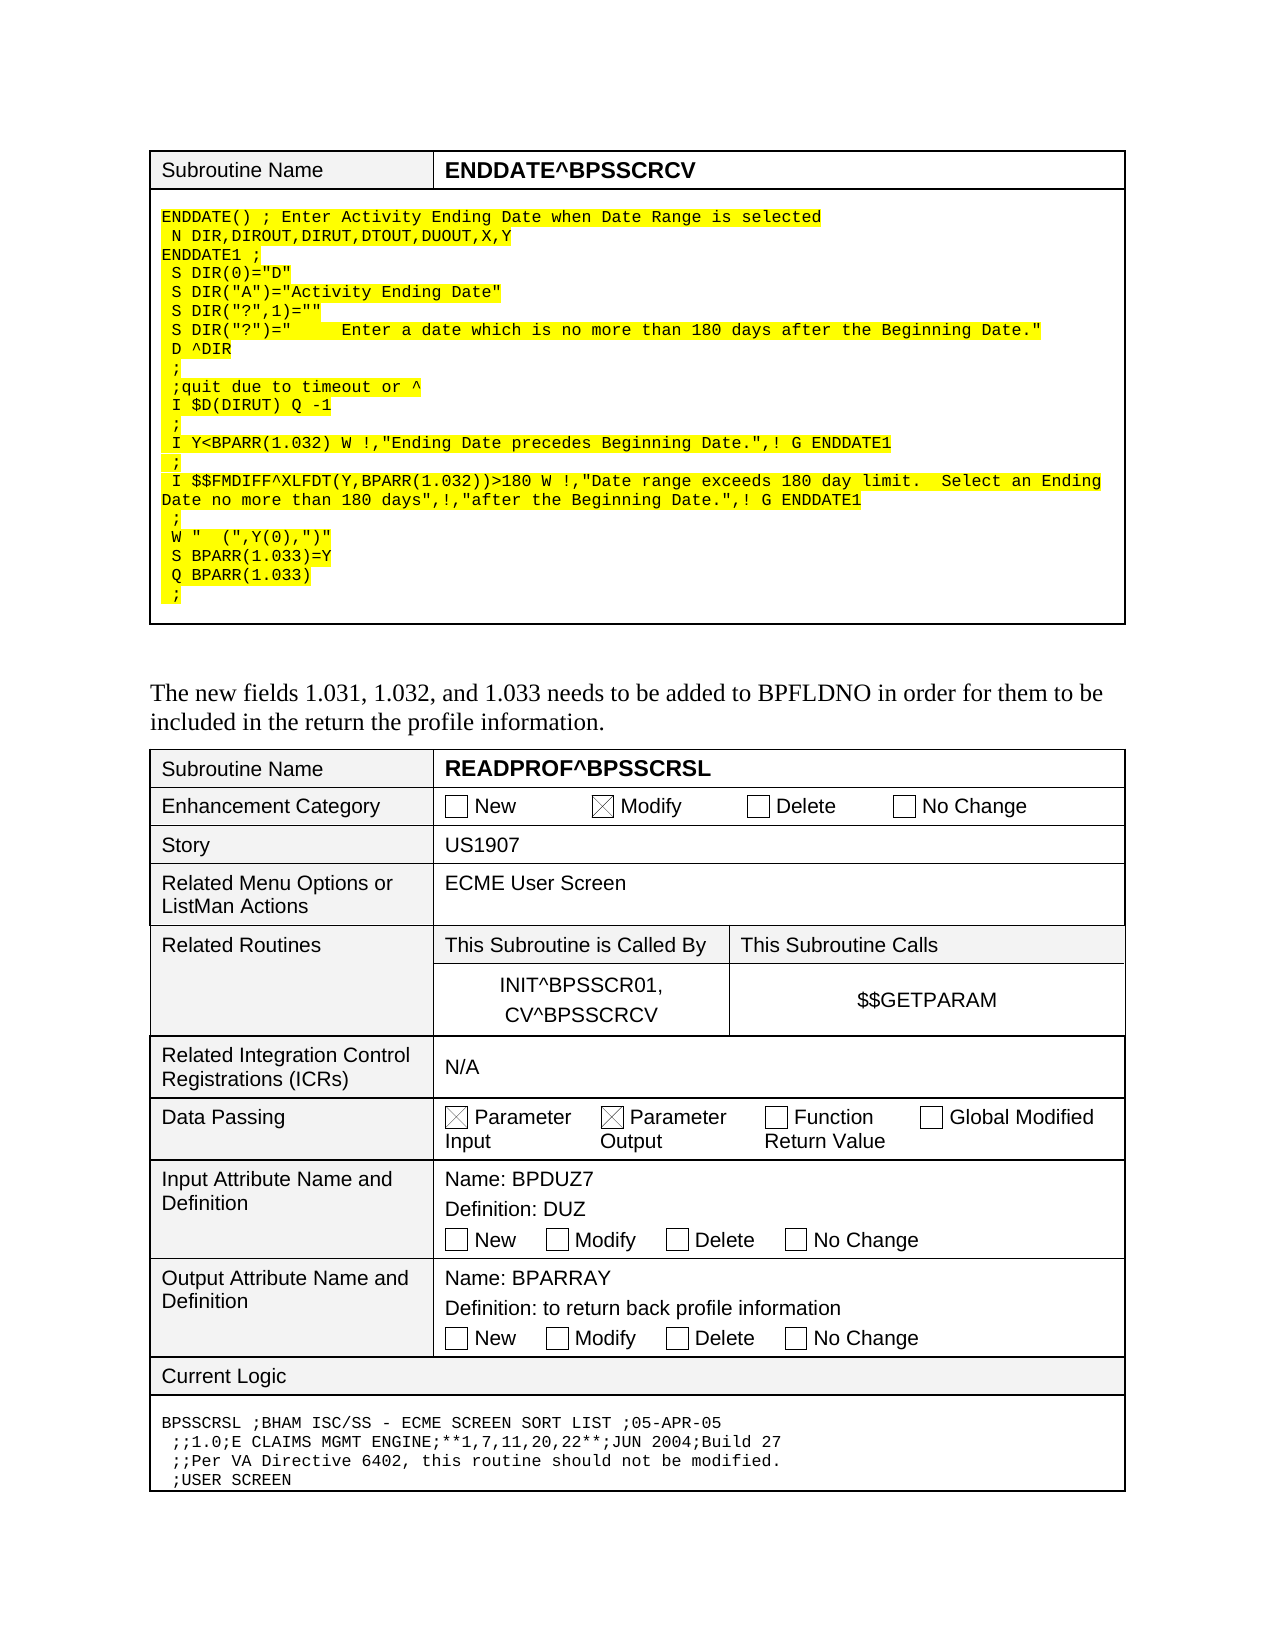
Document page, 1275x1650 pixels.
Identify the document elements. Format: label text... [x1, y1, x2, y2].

table_cell This Subroutine is Called By [434, 926, 729, 963]
table_cell Name: BPARRAY Definition: to return back profile information New Modify Delete No Change [434, 1259, 1124, 1356]
table_cell Global Modified [908, 1099, 1124, 1159]
table_cell Input Attribute Name and Definition [151, 1161, 433, 1258]
table_cell ENDDATE() ; Enter Activity Ending Date when Date Range is selected N DIR,DIROUT,DIRUT,DTOUT,DUOUT,X,Y ENDDATE1 ; S DIR(0)="D" S DIR("A")="Activity Ending Date" S DIR("?",1)="" S DIR("?")=" Enter a date which is no more than 180 days after the Beginning Date." D ^DIR ; ;quit due to timeout or ^ I $D(DIRUT) Q -1 ; I Y<BPARR(1.032) W !,"Ending Date precedes Beginning Date.",! G ENDDATE1 ; I $$FMDIFF^XLFDT(Y,BPARR(1.032))>180 W !,"Date range exceeds 180 day limit. Select an Ending Date no more than 180 days",!,"after the Beginning Date.",! G ENDDATE1 ; W " (",Y(0),")" S BPARR(1.033)=Y Q BPARR(1.033) ; [151, 190, 1124, 623]
table_cell Modify [579, 788, 735, 824]
table_cell Story [151, 826, 433, 863]
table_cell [151, 1396, 1124, 1490]
table_cell Related Routines [151, 926, 433, 1035]
table_cell Related Integration Control Registrations (ICRs) [151, 1037, 433, 1097]
table_cell No Change [881, 788, 1124, 824]
table_cell INIT^BPSSCR01, CV^BPSSCRCV [434, 964, 729, 1035]
table_cell Enhancement Category [151, 788, 433, 824]
table_cell ECME User Screen [434, 864, 1124, 924]
table_cell Output Attribute Name and Definition [151, 1259, 433, 1356]
table_cell N/A [434, 1037, 1124, 1097]
text The new fields 1.031, 1.032, and 1.033 needs to be added to BPFLDNO in order for them to be included in the return the profile information. [150, 678, 1125, 736]
table_cell Parameter Input [434, 1099, 588, 1159]
table_cell This Subroutine Calls [730, 926, 1125, 963]
table_cell Data Passing [151, 1099, 433, 1159]
table_cell Delete [735, 788, 881, 824]
table_cell $$GETPARAM [730, 963, 1125, 1035]
table_header ENDDATE^BPSSCRCV [434, 152, 1124, 188]
table_cell Related Menu Options or ListMan Actions [151, 864, 433, 924]
table_header READPROF^BPSSCRSL [434, 750, 1124, 787]
table_cell New [434, 788, 579, 824]
table_cell Current Logic [151, 1358, 1124, 1394]
table_header Subroutine Name [151, 152, 433, 188]
table_header Subroutine Name [151, 750, 433, 787]
table_cell Name: BPDUZ7 Definition: DUZ New Modify Delete No Change [434, 1161, 1124, 1258]
table_cell US1907 [434, 826, 1124, 863]
table_cell Parameter Output [589, 1099, 753, 1159]
table_cell Function Return Value [753, 1099, 908, 1159]
